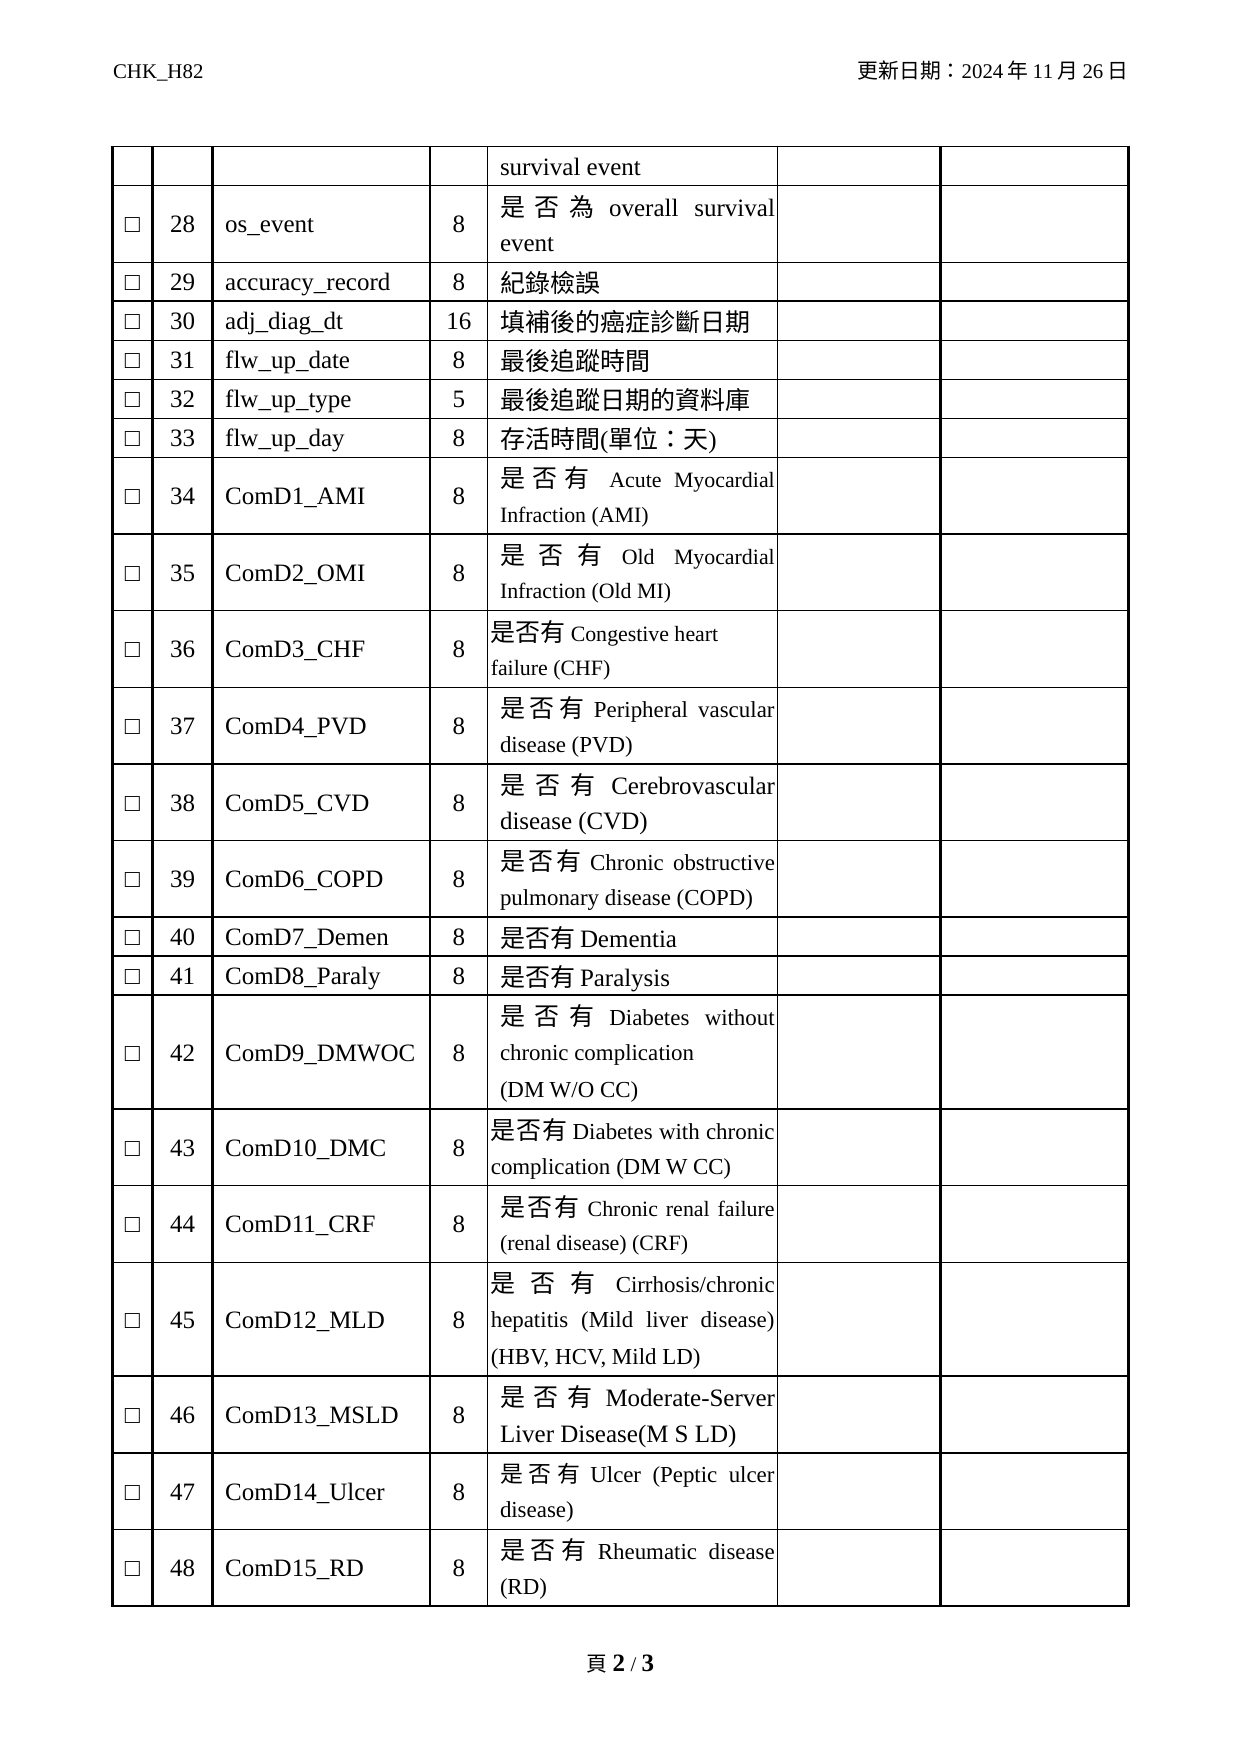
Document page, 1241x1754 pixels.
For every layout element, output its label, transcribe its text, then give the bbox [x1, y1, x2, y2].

table_cell [942, 341, 1127, 378]
table_cell 29 [154, 263, 211, 300]
table_cell 47 [154, 1454, 211, 1528]
table_cell 41 [154, 957, 211, 994]
table_cell 8 [431, 688, 487, 763]
table_cell □ [114, 841, 151, 916]
table_cell [778, 147, 939, 185]
table_cell 37 [154, 688, 211, 763]
table_cell 8 [431, 841, 487, 916]
table_cell flw_up_day [214, 419, 429, 457]
table_cell □ [114, 1454, 151, 1528]
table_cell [488, 147, 777, 185]
table_cell [942, 147, 1127, 185]
table_cell 8 [431, 918, 487, 955]
table_cell 是否有Ulcer (Peptic ulcer disease) [488, 1454, 777, 1528]
table_cell 44 [154, 1186, 211, 1261]
table_cell 是否有Paralysis [488, 957, 777, 994]
table_cell [778, 341, 939, 378]
table_cell ComD15_RD [214, 1530, 429, 1605]
table_cell 最後追蹤日期的資料庫 [488, 380, 777, 418]
table_cell 35 [154, 535, 211, 610]
table_cell □ [114, 302, 151, 339]
table_cell 8 [431, 147, 487, 185]
table_cell [778, 841, 939, 916]
table_cell 8 [431, 611, 487, 686]
table_cell ComD8_Paraly [214, 957, 429, 994]
table_cell os_event [214, 186, 429, 261]
table_cell 46 [154, 1377, 211, 1452]
table_cell 36 [154, 611, 211, 686]
table_cell [942, 996, 1127, 1108]
table_cell 8 [431, 341, 487, 378]
table_cell 16 [431, 302, 487, 339]
table_cell [942, 1263, 1127, 1375]
table_cell 是否有Dementia [488, 918, 777, 955]
table_cell 是否有Diabetes without chronic complication (DM W/O CC) [488, 996, 777, 1108]
table_cell [942, 1186, 1127, 1261]
table_cell 39 [154, 841, 211, 916]
table_cell [942, 419, 1127, 457]
table_cell □ [114, 1186, 151, 1261]
table_cell 32 [154, 380, 211, 418]
table_cell [778, 918, 939, 955]
table_cell □ [114, 611, 151, 686]
table_cell 28 [154, 186, 211, 261]
table_cell [778, 957, 939, 994]
table_cell 8 [431, 1263, 487, 1375]
table_cell [778, 1377, 939, 1452]
table_cell 填補後的癌症診斷日期 [488, 302, 777, 339]
table_cell [942, 1110, 1127, 1185]
table_cell □ [114, 957, 151, 994]
table_cell [778, 186, 939, 261]
table_cell □ [114, 918, 151, 955]
table_cell 是否為overall survival event [488, 186, 777, 261]
table_cell 5 [431, 380, 487, 418]
table_cell [778, 419, 939, 457]
table_cell ComD12_MLD [214, 1263, 429, 1375]
table_cell ComD6_COPD [214, 841, 429, 916]
table_cell 34 [154, 458, 211, 533]
table_cell □ [114, 341, 151, 378]
table_cell [942, 263, 1127, 300]
table_cell 8 [431, 996, 487, 1108]
table_cell [942, 535, 1127, 610]
table_cell 45 [154, 1263, 211, 1375]
table_cell □ [114, 380, 151, 418]
table_cell 8 [431, 419, 487, 457]
table_cell [778, 302, 939, 339]
table_cell □ [114, 535, 151, 610]
table_cell □ [114, 1263, 151, 1375]
table_cell [778, 1110, 939, 1185]
table_cell □ [114, 186, 151, 261]
table_cell 27 [154, 147, 211, 185]
table_cell □ [114, 765, 151, 839]
table_cell 是否有Cerebrovascular disease (CVD) [488, 765, 777, 839]
table_cell 是否有Peripheral vascular disease (PVD) [488, 688, 777, 763]
table_cell [942, 957, 1127, 994]
table_cell [942, 765, 1127, 839]
table_cell □ [114, 996, 151, 1108]
table_cell 8 [431, 263, 487, 300]
table_cell ComD5_CVD [214, 765, 429, 839]
table_cell [942, 611, 1127, 686]
table_cell 是否有Old Myocardial Infraction (Old MI) [488, 535, 777, 610]
table_cell 紀錄檢誤 [488, 263, 777, 300]
table_cell 最後追蹤時間 [488, 341, 777, 378]
table_cell 48 [154, 1530, 211, 1605]
table_cell □ [114, 263, 151, 300]
table_cell 31 [154, 341, 211, 378]
table_cell [778, 1263, 939, 1375]
table_cell 8 [431, 765, 487, 839]
table_cell 是否有Chronic renal failure (renal disease) (CRF) [488, 1186, 777, 1261]
table_cell 是否有Congestive heart failure (CHF) [488, 611, 777, 686]
table_cell 是否有Diabetes with chronic complication (DM W CC) [488, 1110, 777, 1185]
table_cell ComD2_OMI [214, 535, 429, 610]
table_cell 38 [154, 765, 211, 839]
table_cell [778, 263, 939, 300]
table_cell 是否有Cirrhosis/chronic hepatitis (Mild liver disease) (HBV, HCV, Mild LD) [488, 1263, 777, 1375]
table_cell 是否有Moderate-Server Liver Disease(M S LD) [488, 1377, 777, 1452]
table_cell 8 [431, 1454, 487, 1528]
table_cell ComD3_CHF [214, 611, 429, 686]
table_cell □ [114, 1530, 151, 1605]
table_cell [778, 1454, 939, 1528]
table_cell ComD10_DMC [214, 1110, 429, 1185]
table_cell flw_up_date [214, 341, 429, 378]
table_cell [942, 841, 1127, 916]
table_cell ComD11_CRF [214, 1186, 429, 1261]
table_cell [778, 688, 939, 763]
table_cell ComD9_DMWOC [214, 996, 429, 1108]
table_cell 33 [154, 419, 211, 457]
table_cell 8 [431, 535, 487, 610]
table_cell 8 [431, 186, 487, 261]
table_cell □ [114, 147, 151, 185]
table_cell 30 [154, 302, 211, 339]
table_cell □ [114, 1110, 151, 1185]
table_cell 40 [154, 918, 211, 955]
table_cell 是否有 Acute Myocardial Infraction (AMI) [488, 458, 777, 533]
table_cell ComD13_MSLD [214, 1377, 429, 1452]
table_cell ComD7_Demen [214, 918, 429, 955]
table_cell 是否有Rheumatic disease (RD) [488, 1530, 777, 1605]
table_cell [942, 1377, 1127, 1452]
table_cell □ [114, 458, 151, 533]
table_cell 8 [431, 458, 487, 533]
table_cell flw_up_type [214, 380, 429, 418]
table_cell [942, 302, 1127, 339]
table_cell 8 [431, 1110, 487, 1185]
table_cell ComD4_PVD [214, 688, 429, 763]
table_cell ComD1_AMI [214, 458, 429, 533]
table_cell □ [114, 419, 151, 457]
table_cell cs_event [214, 147, 429, 185]
table_cell [942, 380, 1127, 418]
table_cell 8 [431, 957, 487, 994]
table_cell [778, 996, 939, 1108]
table_cell [942, 458, 1127, 533]
table_cell 8 [431, 1186, 487, 1261]
table_cell [942, 1454, 1127, 1528]
table_cell 42 [154, 996, 211, 1108]
table_cell □ [114, 1377, 151, 1452]
table_cell [778, 611, 939, 686]
table_cell 8 [431, 1377, 487, 1452]
table_cell [778, 458, 939, 533]
table_cell [942, 1530, 1127, 1605]
table_cell [778, 1186, 939, 1261]
table_cell [778, 1530, 939, 1605]
table_cell [942, 918, 1127, 955]
table_cell 43 [154, 1110, 211, 1185]
table_cell 8 [431, 1530, 487, 1605]
table_cell [942, 688, 1127, 763]
table_cell [778, 765, 939, 839]
table_cell adj_diag_dt [214, 302, 429, 339]
table_cell 存活時間(單位：天) [488, 419, 777, 457]
table_cell [942, 186, 1127, 261]
table_cell □ [114, 688, 151, 763]
table_cell ComD14_Ulcer [214, 1454, 429, 1528]
table_cell 是否有Chronic obstructive pulmonary disease (COPD) [488, 841, 777, 916]
table_cell [778, 535, 939, 610]
table_cell [778, 380, 939, 418]
table_cell accuracy_record [214, 263, 429, 300]
